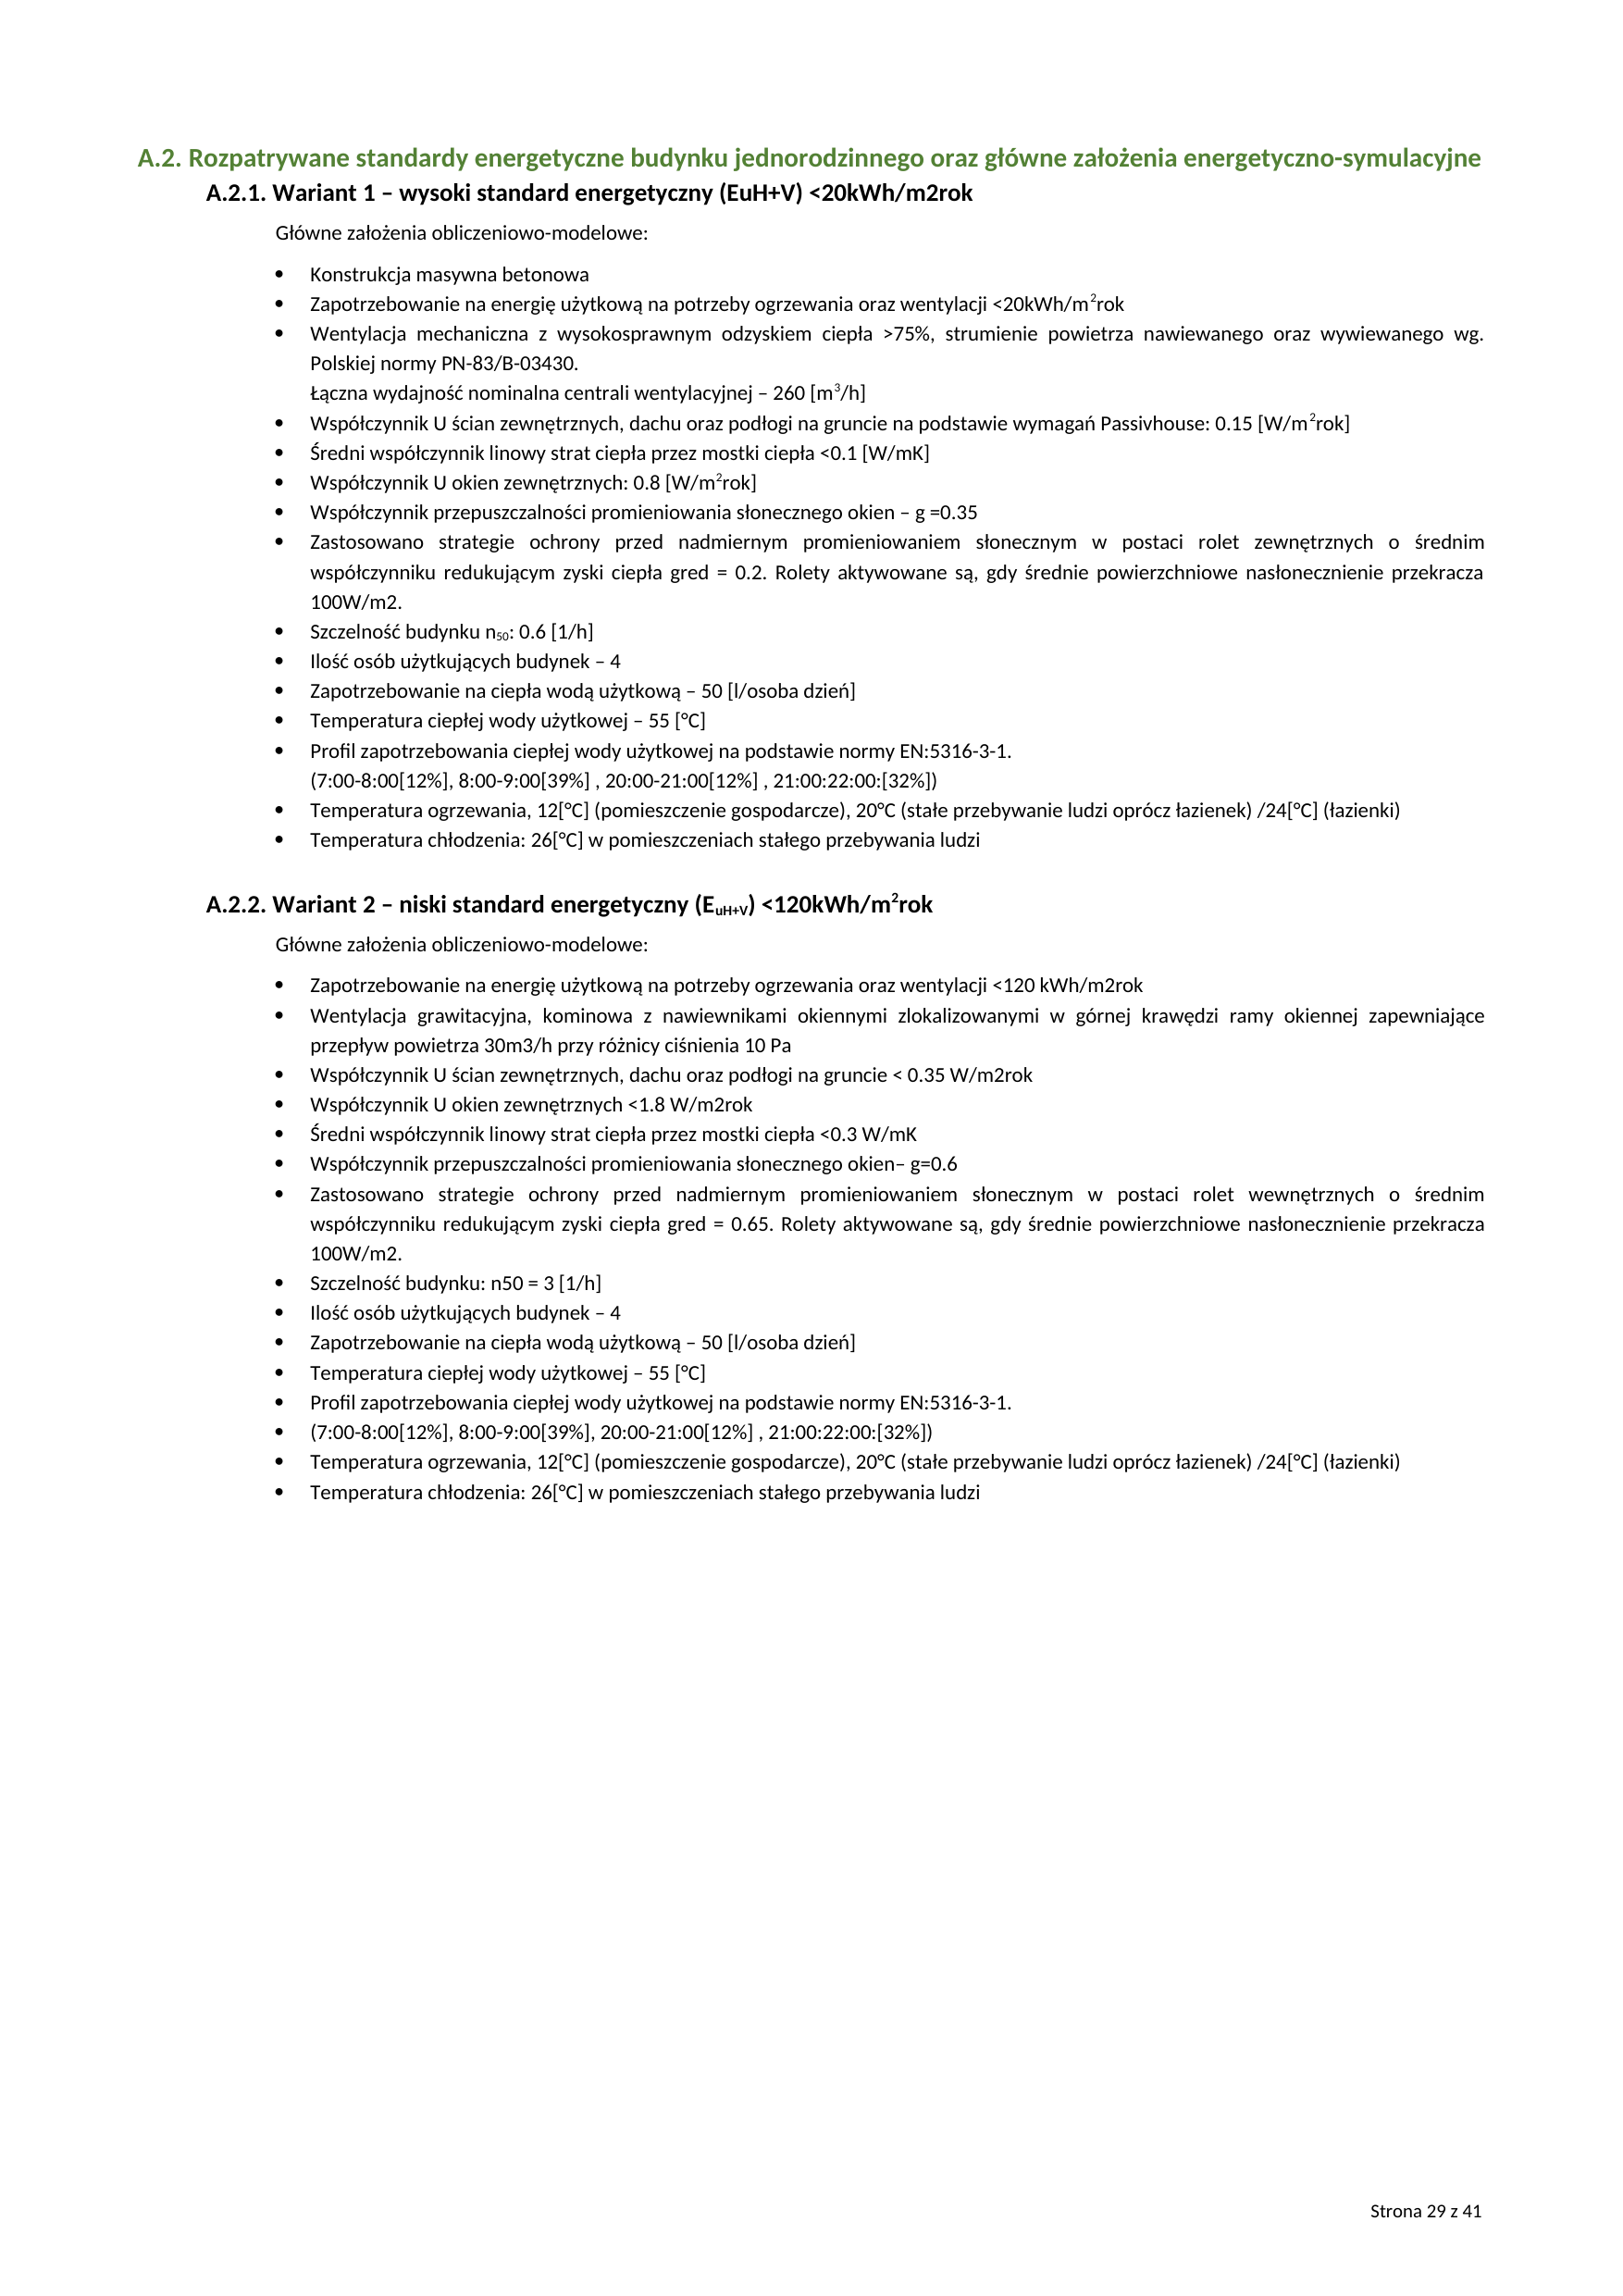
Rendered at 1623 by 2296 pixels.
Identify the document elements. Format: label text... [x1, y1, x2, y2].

list Współczynnik przepuszczalności promieniowania słonecznego okien – g =0.35 [276, 499, 1486, 525]
list Temperatura ogrzewania, 12[°C] (pomieszczenie gospodarcze), 20°C (stałe przebywanie ludzi oprócz łazienek) /24[°C] (łazienki) [276, 797, 1486, 823]
list Zapotrzebowanie na energię użytkową na potrzeby ogrzewania oraz wentylacji <120 kWh/m2rok [276, 972, 1486, 998]
list Konstrukcja masywna betonowa [276, 261, 1486, 287]
list Ilość osób użytkujących budynek – 4 [276, 1299, 1486, 1325]
list Temperatura chłodzenia: 26[°C] w pomieszczeniach stałego przebywania ludzi [276, 1479, 1486, 1505]
list Wentylacja mechaniczna z wysokosprawnym odzyskiem ciepła >75%, strumienie powietrza nawiewanego oraz wywiewanego wg. Polskiej normy PN-83/B-03430. [276, 320, 1486, 376]
list Szczelność budynku n50: 0.6 [1/h] [276, 618, 1486, 644]
list Szczelność budynku: n50 = 3 [1/h] [276, 1270, 1486, 1296]
list Zapotrzebowanie na ciepła wodą użytkową – 50 [l/osoba dzień] [276, 677, 1486, 703]
list Temperatura ciepłej wody użytkowej – 55 [°C] [276, 707, 1486, 734]
list Współczynnik U ścian zewnętrznych, dachu oraz podłogi na gruncie na podstawie wymagań Passivhouse: 0.15 [W/m2rok] [276, 410, 1486, 436]
list Zapotrzebowanie na energię użytkową na potrzeby ogrzewania oraz wentylacji <20kWh/m2rok [276, 291, 1486, 316]
list Zapotrzebowanie na ciepła wodą użytkową – 50 [l/osoba dzień] [276, 1330, 1486, 1356]
list Wentylacja grawitacyjna, kominowa z nawiewnikami okiennymi zlokalizowanymi w górnej krawędzi ramy okiennej zapewniające przepływ powietrza 30m3/h przy różnicy ciśnienia 10 Pa [276, 1002, 1486, 1058]
list Współczynnik U ścian zewnętrznych, dachu oraz podłogi na gruncie < 0.35 W/m2rok [276, 1061, 1486, 1087]
subtitle A.2.2. Wariant 2 – niski standard energetyczny (EuH+V) <120kWh/m2rok [137, 888, 1486, 919]
list Temperatura ogrzewania, 12[°C] (pomieszczenie gospodarcze), 20°C (stałe przebywanie ludzi oprócz łazienek) /24[°C] (łazienki) [276, 1448, 1486, 1474]
list Temperatura ciepłej wody użytkowej – 55 [°C] [276, 1359, 1486, 1385]
list Łączna wydajność nominalna centrali wentylacyjnej – 260 [m3/h] [310, 380, 1486, 405]
text Główne założenia obliczeniowo-modelowe: [206, 219, 1486, 245]
list Temperatura chłodzenia: 26[°C] w pomieszczeniach stałego przebywania ludzi [276, 826, 1486, 852]
list (7:00-8:00[12%], 8:00-9:00[39%], 20:00-21:00[12%] , 21:00:22:00:[32%]) [276, 1419, 1486, 1445]
list (7:00-8:00[12%], 8:00-9:00[39%] , 20:00-21:00[12%] , 21:00:22:00:[32%]) [310, 767, 1486, 793]
list Zastosowano strategie ochrony przed nadmiernym promieniowaniem słonecznym w postaci rolet wewnętrznych o średnim współczynniku redukującym zyski ciepła gred = 0.65. Rolety aktywowane są, gdy średnie powierzchniowe nasłonecznienie przekracza 100W/m2. [276, 1181, 1486, 1266]
list Ilość osób użytkujących budynek – 4 [276, 648, 1486, 674]
list Współczynnik U okien zewnętrznych: 0.8 [W/m2rok] [276, 469, 1486, 495]
subtitle A.2. Rozpatrywane standardy energetyczne budynku jednorodzinnego oraz główne założenia energetyczno-symulacyjne [138, 141, 1486, 173]
list Współczynnik przepuszczalności promieniowania słonecznego okien– g=0.6 [276, 1150, 1486, 1177]
list Średni współczynnik linowy strat ciepła przez mostki ciepła <0.3 W/mK [276, 1121, 1486, 1147]
list Zastosowano strategie ochrony przed nadmiernym promieniowaniem słonecznym w postaci rolet zewnętrznych o średnim współczynniku redukującym zyski ciepła gred = 0.2. Rolety aktywowane są, gdy średnie powierzchniowe nasłonecznienie przekracza 100W/m2. [276, 528, 1486, 614]
list Profil zapotrzebowania ciepłej wody użytkowej na podstawie normy EN:5316-3-1. [276, 1389, 1486, 1415]
list Profil zapotrzebowania ciepłej wody użytkowej na podstawie normy EN:5316-3-1. [276, 738, 1486, 763]
text Główne założenia obliczeniowo-modelowe: [206, 931, 1486, 957]
list Współczynnik U okien zewnętrznych <1.8 W/m2rok [276, 1091, 1486, 1117]
subtitle A.2.1. Wariant 1 – wysoki standard energetyczny (EuH+V) <20kWh/m2rok [137, 178, 1486, 207]
list Średni współczynnik linowy strat ciepła przez mostki ciepła <0.1 [W/mK] [276, 440, 1486, 465]
